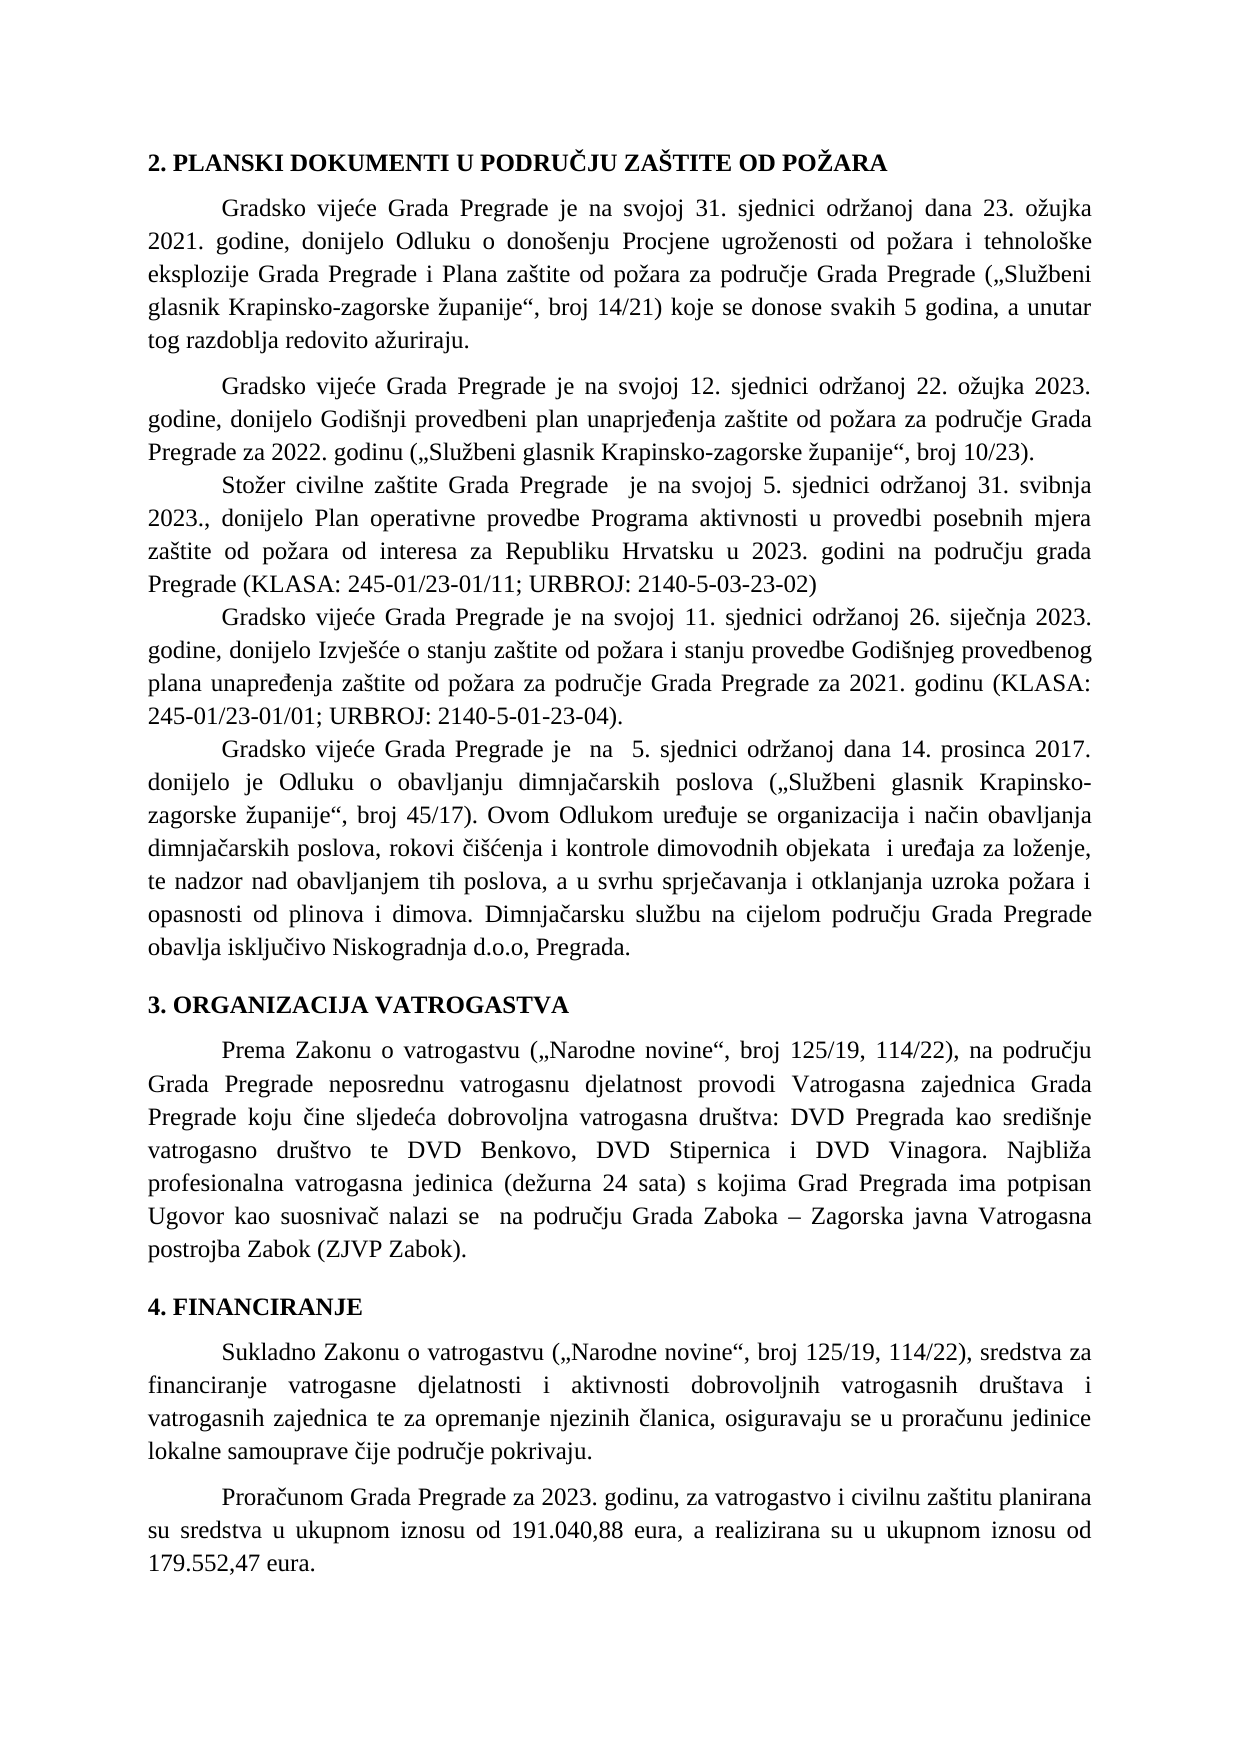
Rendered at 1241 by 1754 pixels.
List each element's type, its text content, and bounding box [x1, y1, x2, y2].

text Proračunom Grada Pregrade za 2023. godinu, za vatrogastvo i civilnu zaštitu planirana su sredstva u ukupnom iznosu od 191.040,88 eura, a realizirana su u ukupnom iznosu od 179.552,47 eura. [148, 1482, 1093, 1577]
text Gradsko vijeće Grada Pregrade je na svojoj 12. sjednici održanoj 22. ožujka 2023. godine, donijelo Godišnji provedbeni plan unaprjeđenja zaštite od požara za područje Grada Pregrade za 2022. godinu („Službeni glasnik Krapinsko-zagorske županije“, broj 10/23). [148, 371, 1093, 466]
text Prema Zakonu o vatrogastvu („Narodne novine“, broj 125/19, 114/22), na području Grada Pregrade neposrednu vatrogasnu djelatnost provodi Vatrogasna zajednica Grada Pregrade koju čine sljedeća dobrovoljna vatrogasna društva: DVD Pregrada kao središnje vatrogasno društvo te DVD Benkovo, DVD Stipernica i DVD Vinagora. Najbliža profesionalna vatrogasna jedinica (dežurna 24 sata) s kojima Grad Pregrada ima potpisan Ugovor kao suosnivač nalazi se na području Grada Zaboka – Zagorska javna Vatrogasna postrojba Zabok (ZJVP Zabok). [148, 1036, 1093, 1262]
text Sukladno Zakonu o vatrogastvu („Narodne novine“, broj 125/19, 114/22), sredstva za financiranje vatrogasne djelatnosti i aktivnosti dobrovoljnih vatrogasnih društava i vatrogasnih zajednica te za opremanje njezinih članica, osiguravaju se u proračunu jedinice lokalne samouprave čije područje pokrivaju. [148, 1337, 1093, 1465]
text Gradsko vijeće Grada Pregrade je na svojoj 11. sjednici održanoj 26. siječnja 2023. godine, donijelo Izvješće o stanju zaštite od požara i stanju provedbe Godišnjeg provedbenog plana unapređenja zaštite od požara za područje Grada Pregrade za 2021. godinu (KLASA: 245-01/23-01/01; URBROJ: 2140-5-01-23-04). [148, 602, 1093, 730]
subtitle PLANSKI DOKUMENTI U PODRUČJU ZAŠTITE OD POŽARA [148, 148, 1093, 176]
subtitle ORGANIZACIJA VATROGASTVA [148, 990, 1093, 1019]
text Gradsko vijeće Grada Pregrade je na 5. sjednici održanoj dana 14. prosinca 2017. donijelo je Odluku o obavljanju dimnjačarskih poslova („Službeni glasnik Krapinsko-zagorske županije“, broj 45/17). Ovom Odlukom uređuje se organizacija i način obavljanja dimnjačarskih poslova, rokovi čišćenja i kontrole dimovodnih objekata i uređaja za loženje, te nadzor nad obavljanjem tih poslova, a u svrhu sprječavanja i otklanjanja uzroka požara i opasnosti od plinova i dimova. Dimnjačarsku službu na cijelom području Grada Pregrade obavlja isključivo Niskogradnja d.o.o, Pregrada. [148, 734, 1093, 961]
subtitle FINANCIRANJE [148, 1292, 1093, 1321]
text Gradsko vijeće Grada Pregrade je na svojoj 31. sjednici održanoj dana 23. ožujka 2021. godine, donijelo Odluku o donošenju Procjene ugroženosti od požara i tehnološke eksplozije Grada Pregrade i Plana zaštite od požara za područje Grada Pregrade („Službeni glasnik Krapinsko-zagorske županije“, broj 14/21) koje se donose svakih 5 godina, a unutar tog razdoblja redovito ažuriraju. [148, 193, 1093, 354]
text Stožer civilne zaštite Grada Pregrade je na svojoj 5. sjednici održanoj 31. svibnja 2023., donijelo Plan operativne provedbe Programa aktivnosti u provedbi posebnih mjera zaštite od požara od interesa za Republiku Hrvatsku u 2023. godini na području grada Pregrade (KLASA: 245-01/23-01/11; URBROJ: 2140-5-03-23-02) [148, 470, 1093, 598]
